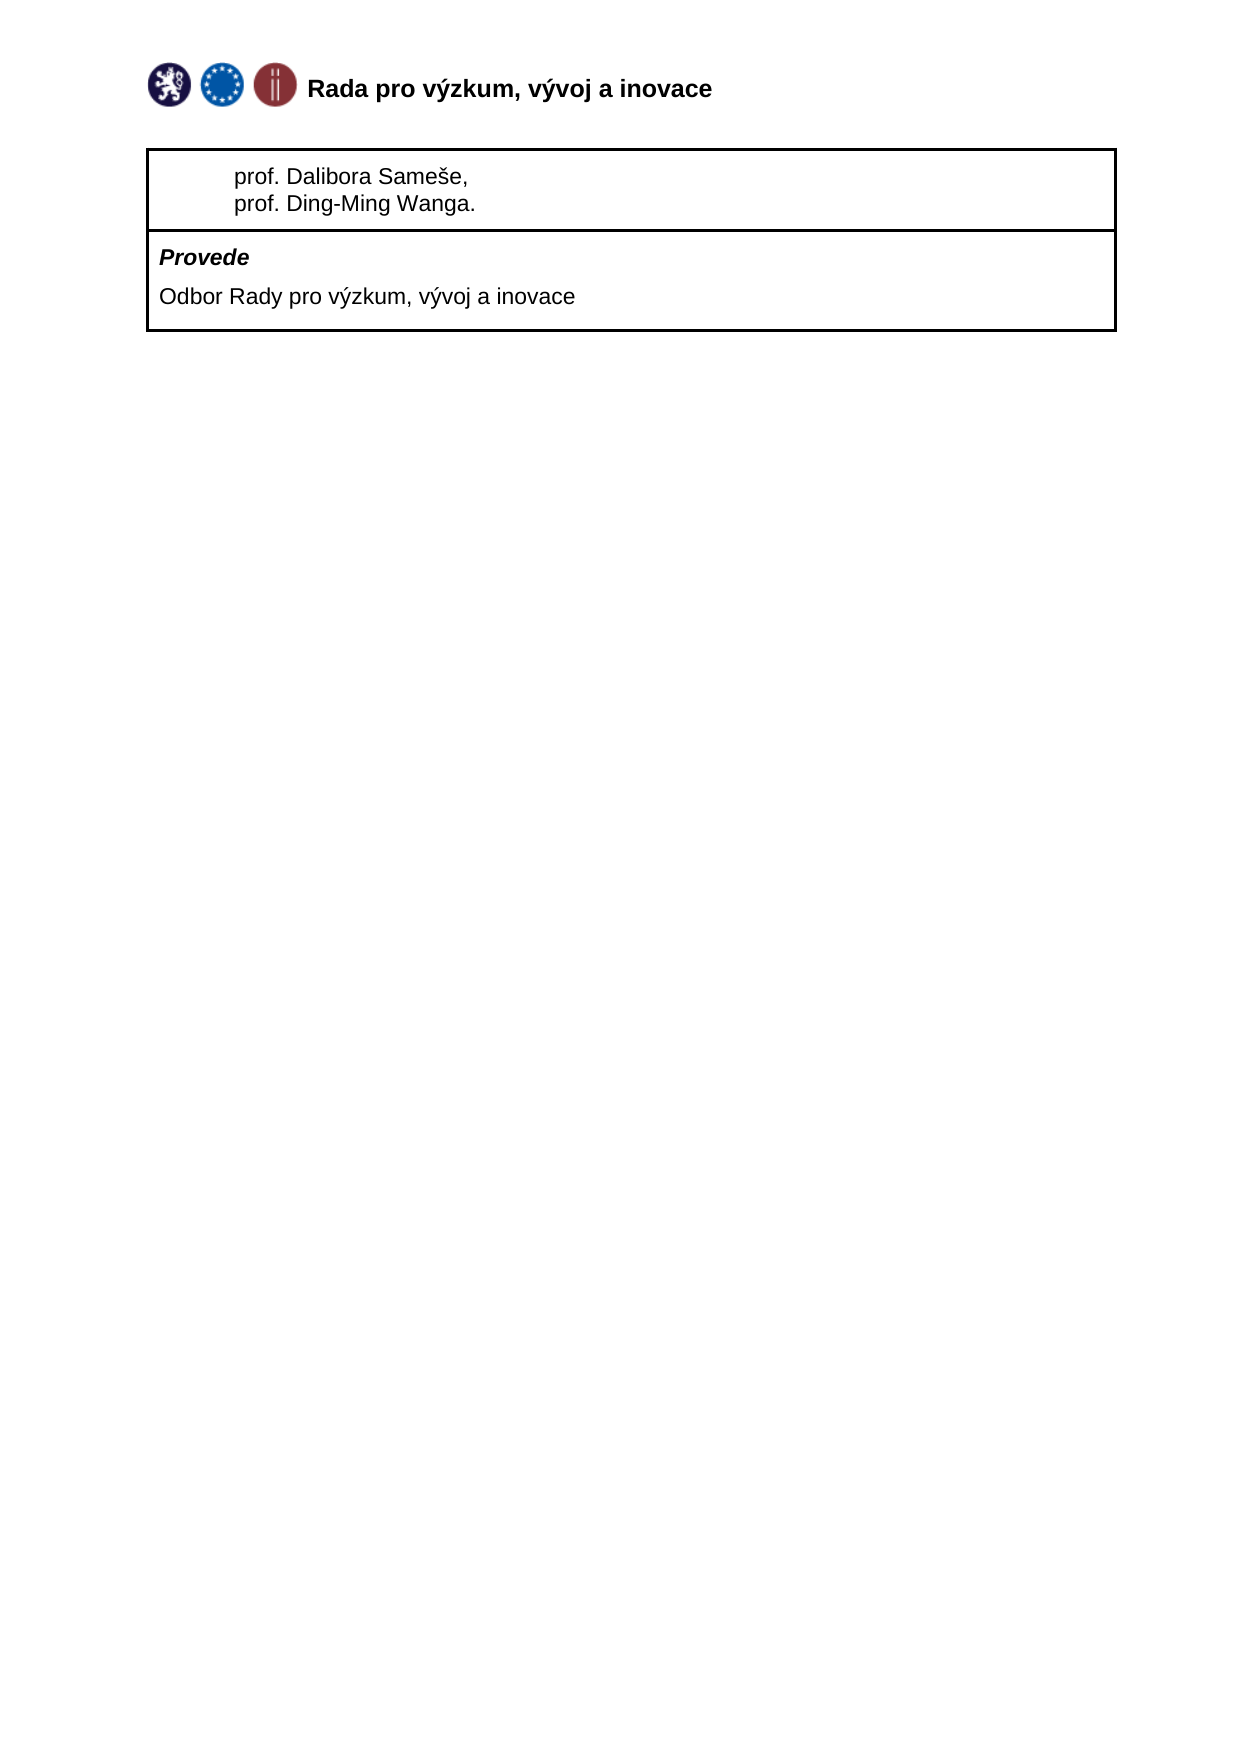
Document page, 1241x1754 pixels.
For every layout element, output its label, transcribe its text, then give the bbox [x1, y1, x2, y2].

picture [147, 62, 298, 108]
table_cell Provede Odbor Rady pro výzkum, vývoj a inovace [149, 232, 1114, 329]
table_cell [149, 151, 1114, 228]
